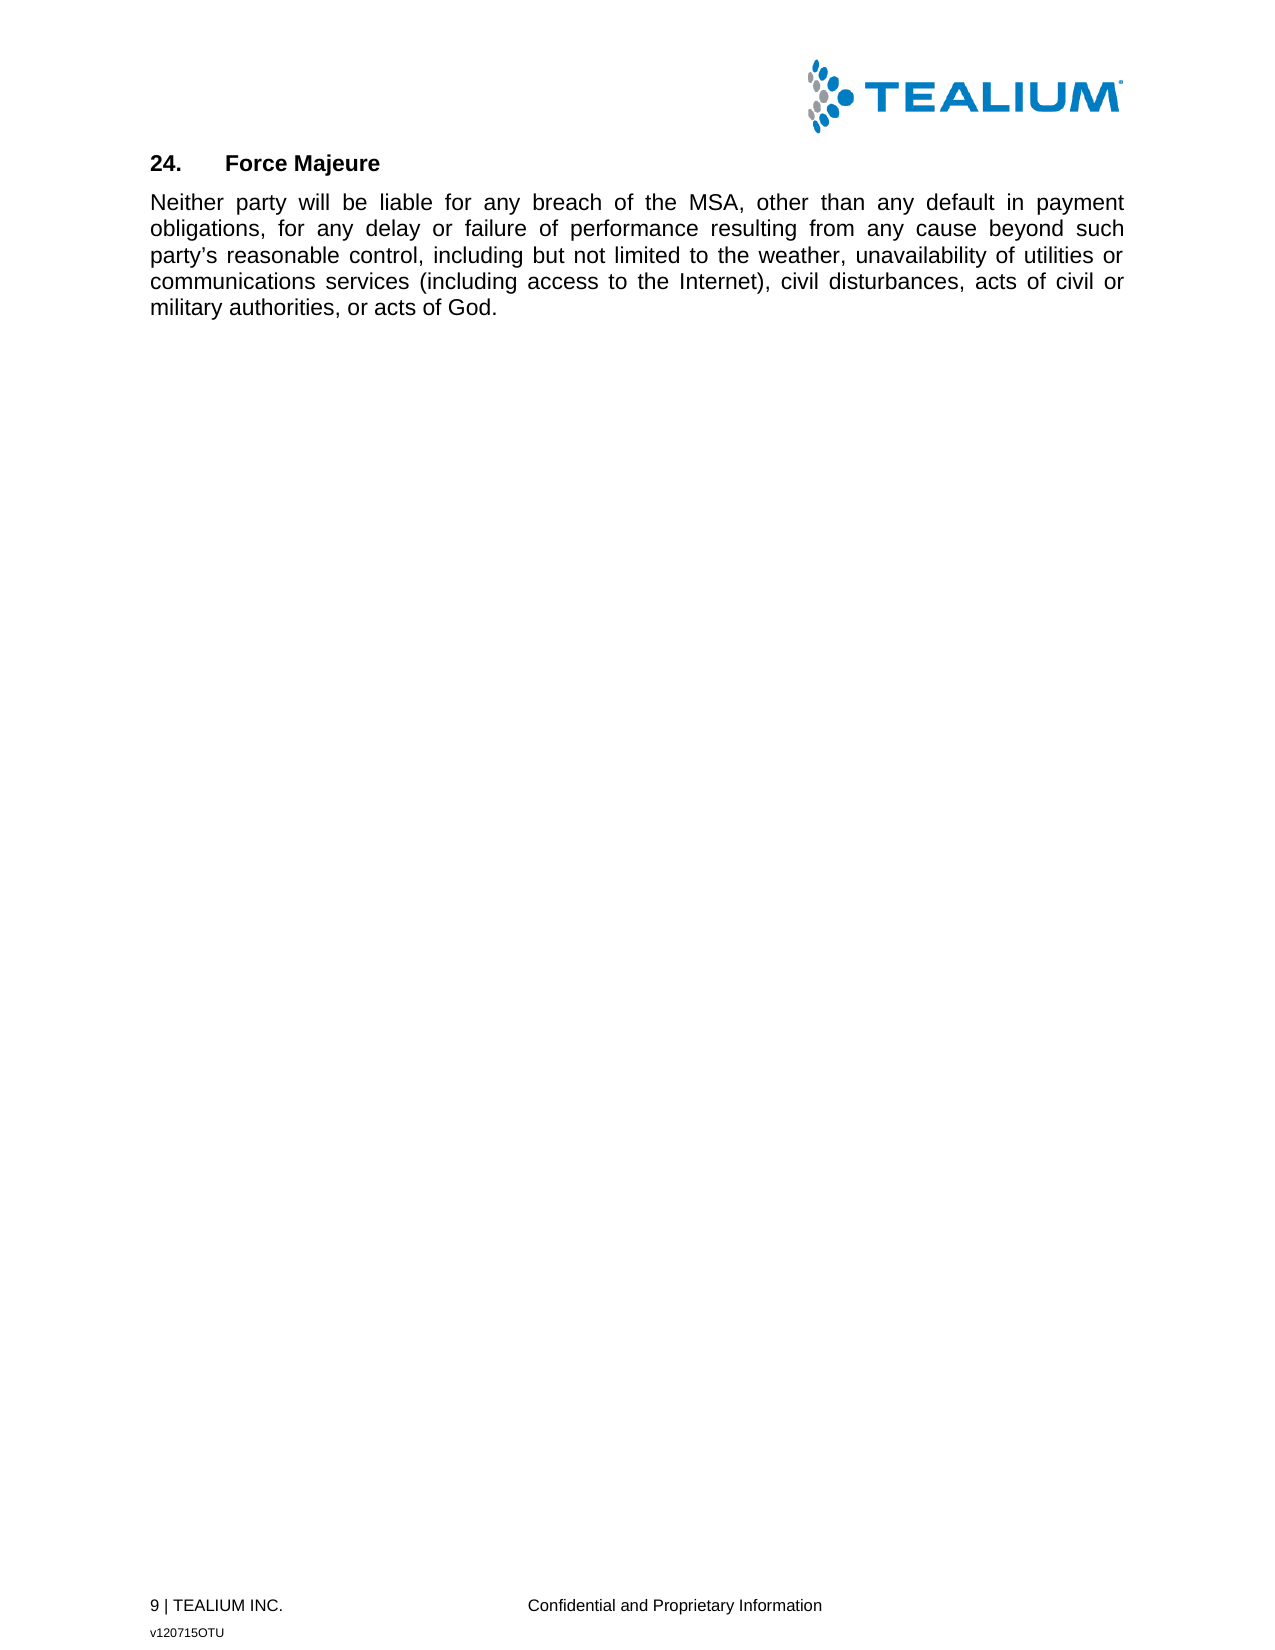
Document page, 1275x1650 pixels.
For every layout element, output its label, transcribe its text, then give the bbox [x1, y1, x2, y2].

text Neither party will be liable for any breach of the MSA, other than any default in payment obligations, for any delay or failure of performance resulting from any cause beyond such party’s reasonable control, including but not limited to the weather, unavailability of utilities or communications services (including access to the Internet), civil disturbances, acts of civil or military authorities, or acts of God. [150, 189, 1125, 321]
picture [804, 55, 1125, 138]
text 24. Force Majeure [150, 150, 1125, 176]
